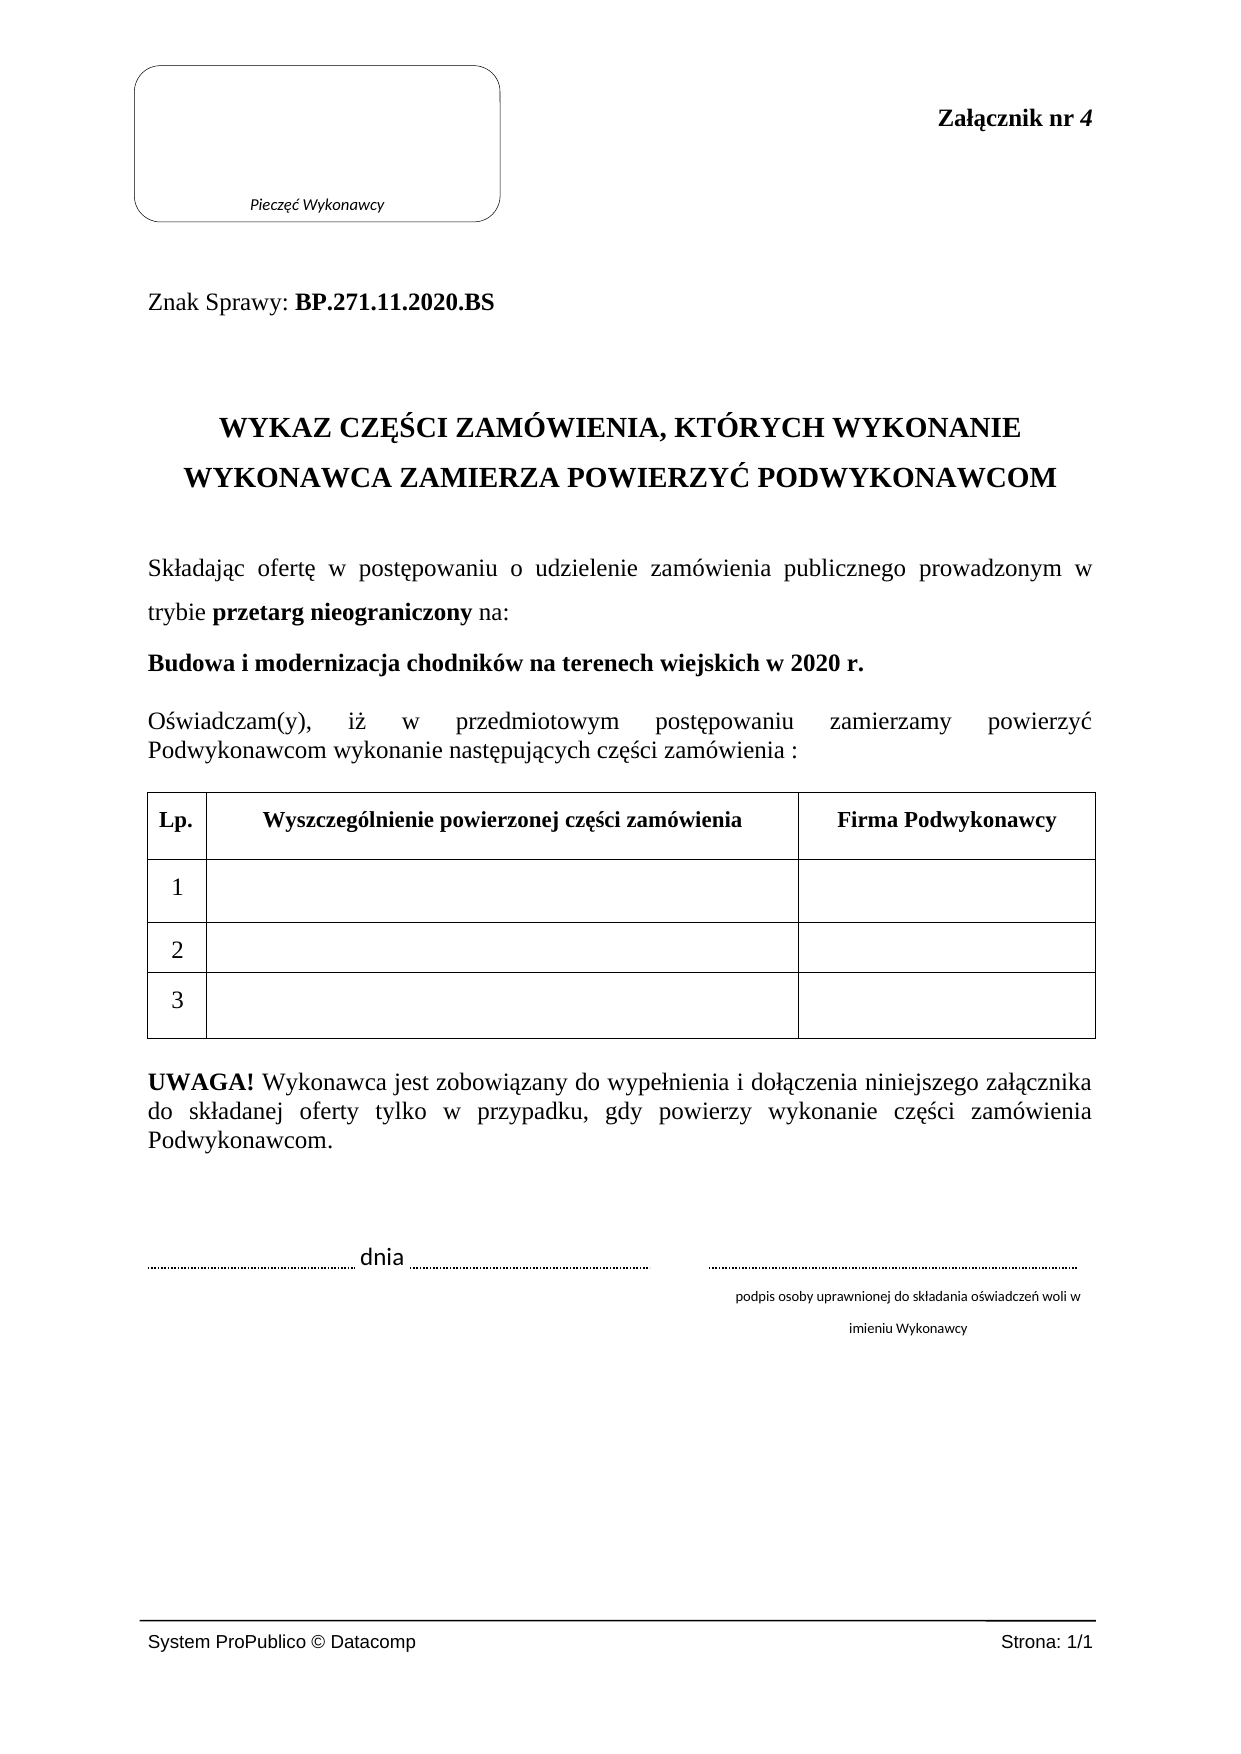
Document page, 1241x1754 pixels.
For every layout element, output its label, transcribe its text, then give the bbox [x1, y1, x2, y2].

table_cell 2 [148, 923, 206, 972]
table_cell [799, 973, 1095, 1037]
text Składając ofertę w postępowaniu o udzielenie zamówienia publicznego prowadzonym w trybie przetarg nieograniczony na: [148, 553, 1093, 625]
subtitle Załącznik nr 4 [207, 103, 1093, 132]
text UWAGA! Wykonawca jest zobowiązany do wypełnienia i dołączenia niniejszego załącznika do składanej oferty tylko w przypadku, gdy powierzy wykonanie części zamówienia Podwykonawcom. [148, 1067, 1093, 1153]
text Znak Sprawy: BP.271.11.2020.BS [148, 287, 1093, 316]
table_header Firma Podwykonawcy [799, 793, 1095, 858]
text dnia [148, 1241, 1093, 1272]
table_cell 1 [148, 860, 206, 922]
table_cell [799, 860, 1095, 922]
table_cell [207, 860, 798, 922]
text podpis osoby uprawnionej do składania oświadczeń woli w imieniu Wykonawcy [723, 1287, 1093, 1350]
text Oświadczam(y), iż w przedmiotowym postępowaniu zamierzamy powierzyć Podwykonawcom wykonanie następujących części zamówienia : [148, 706, 1093, 763]
text Budowa i modernizacja chodników na terenech wiejskich w 2020 r. [148, 640, 1093, 677]
table_cell [799, 923, 1095, 972]
text WYKAZ CZĘŚCI ZAMÓWIENIA, KTÓRYCH WYKONANIE WYKONAWCA ZAMIERZA POWIERZYĆ PODWYKONAWCOM [148, 410, 1093, 493]
table_header Wyszczególnienie powierzonej części zamówienia [207, 793, 798, 858]
table_cell 3 [148, 973, 206, 1037]
table_cell [207, 923, 798, 972]
table_header Lp. [148, 793, 206, 858]
table_cell [207, 973, 798, 1037]
